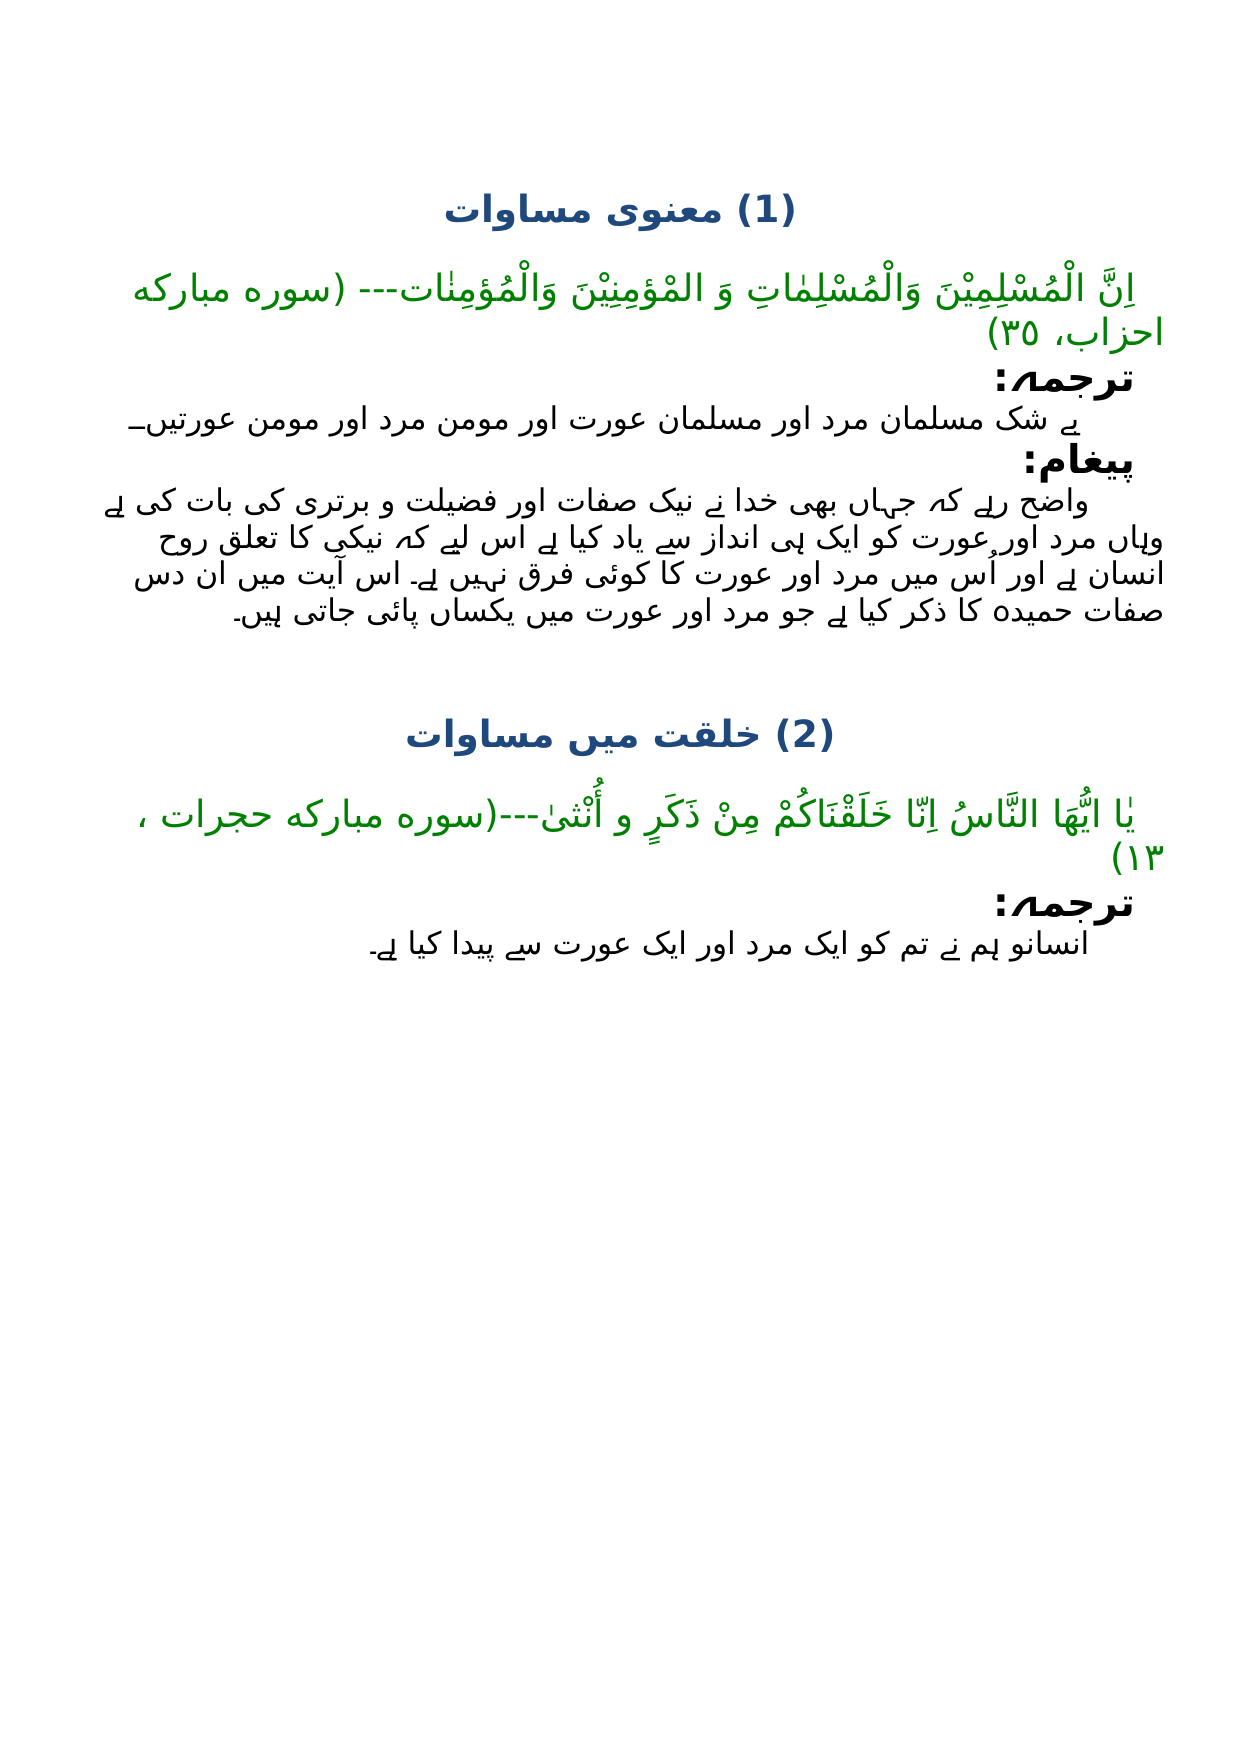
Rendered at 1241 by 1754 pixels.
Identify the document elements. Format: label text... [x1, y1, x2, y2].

text ترجمہ: [75, 354, 1165, 400]
subtitle (1) معنوی مساوات [75, 187, 1165, 231]
text ترجمہ: [75, 879, 1165, 926]
text بے شک مسلمان مرد اور مسلمان عورت اور مومن مرد اور مومن عورتیں۔۔۔ [75, 400, 1165, 437]
subtitle (2) خلقت میں مساوات [75, 713, 1165, 756]
text پیغام: [75, 437, 1165, 483]
text انسانو ہم نے تم کو ایک مرد اور ایک عورت سے پیدا کیا ہے۔ [75, 926, 1165, 962]
text یٰا ایُّهَا النَّاسُ اِنّا خَلَقْنَاکُمْ مِنْ ذَکَرٍ و أُنْثیٰ---(سوره مبارکه حجرات ، ١٣) [75, 792, 1165, 879]
text واضح رہے کہ جہاں بھی خدا نے نیک صفات اور فضیلت و برتری کی بات کی ہے وہاں مرد اور عورت کو ایک ہی انداز سے یاد کیا ہے اس لیے کہ نیکی کا تعلق روح انسان ہے اور اُس میں مرد اور عورت کا کوئی فرق نہیں ہے۔ اس آیت میں ان دس صفات حمیدہ کا ذکر کیا ہے جو مرد اور عورت میں یکساں پائی جاتی ہیں۔ [75, 483, 1165, 628]
text اِنَّ الْمُسْلِمِیْنَ وَالْمُسْلِمٰاتِ وَ المْؤمِنِیْنَ وَالْمُؤمِنٰات--- (سوره مبارکه احزاب، ٣٥) [75, 267, 1165, 354]
